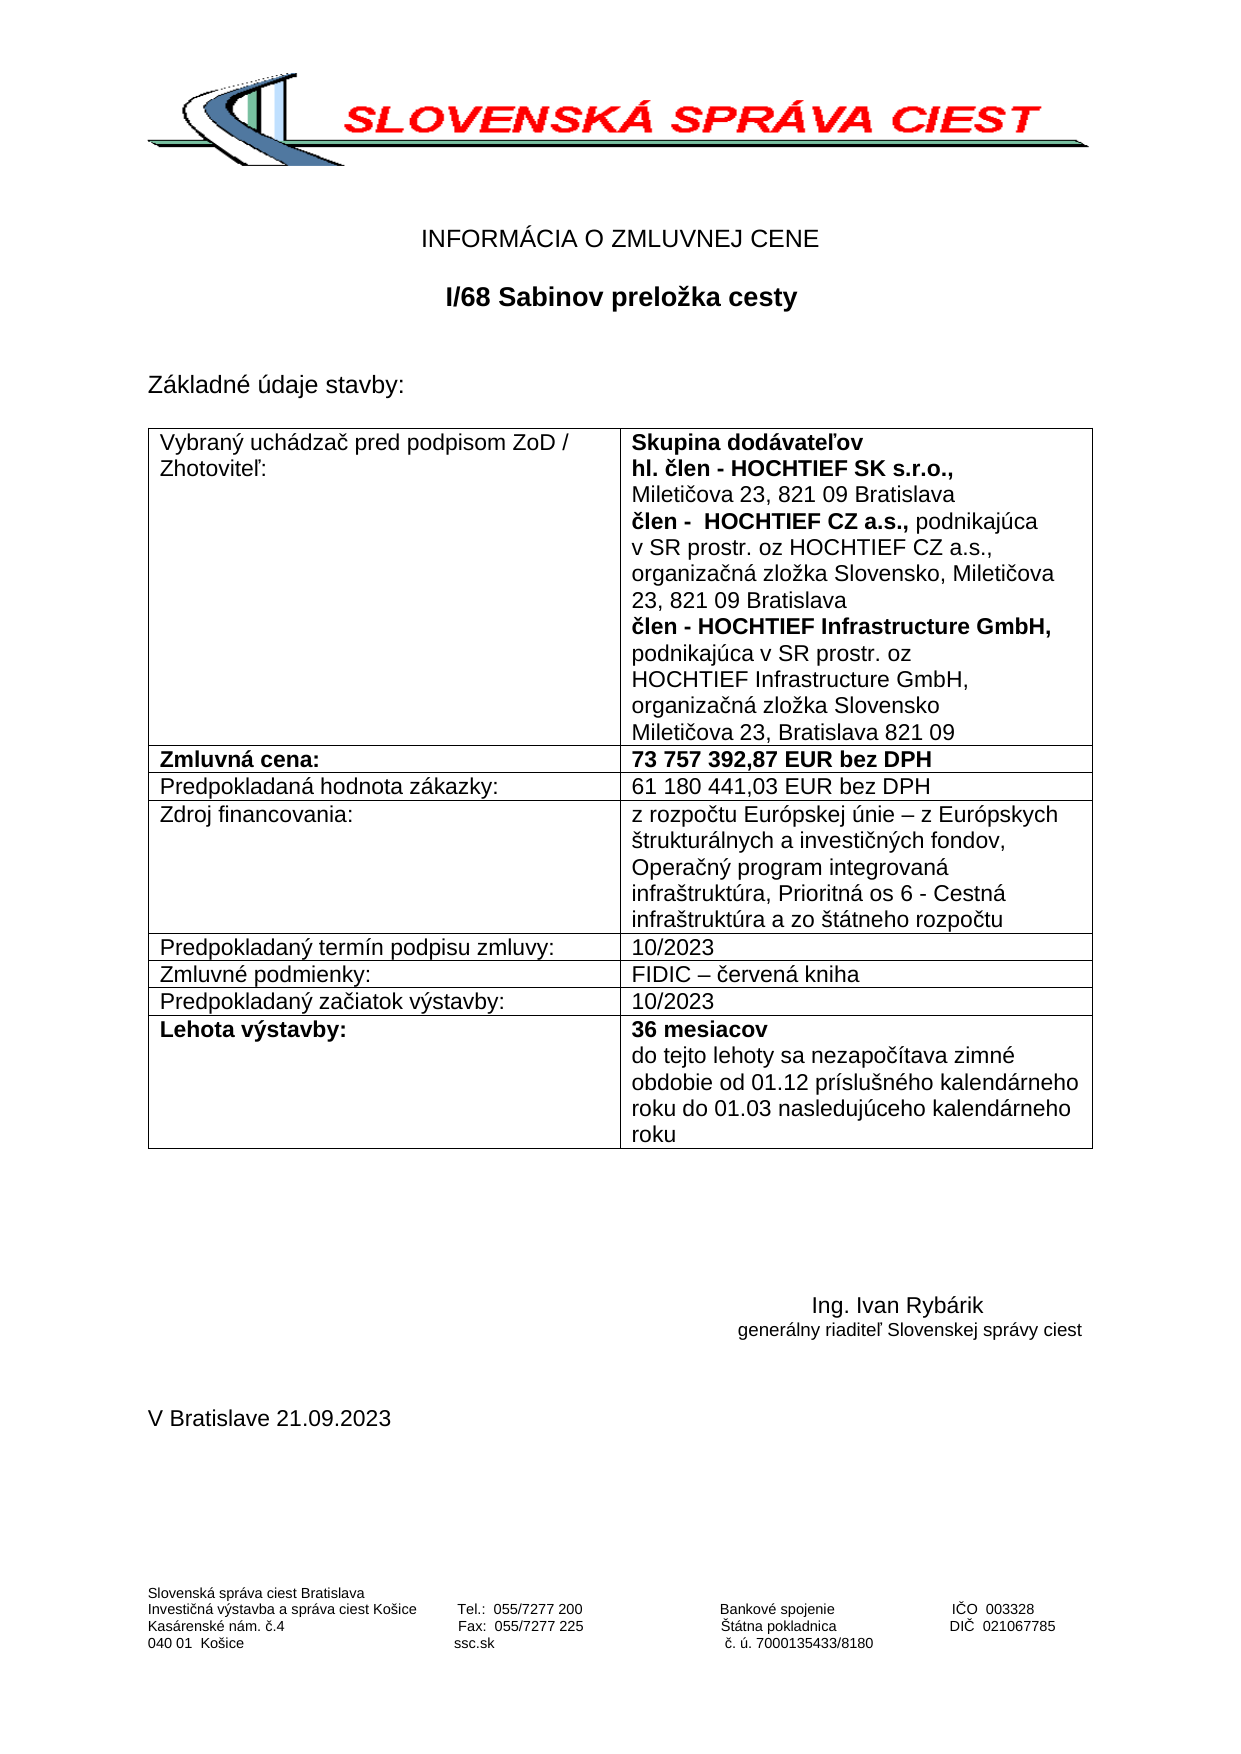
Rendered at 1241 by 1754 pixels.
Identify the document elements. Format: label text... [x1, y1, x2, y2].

table_cell Predpokladaný začiatok výstavby: [149, 988, 620, 1015]
table_cell 73 757 392,87 EUR bez DPH [621, 746, 1092, 772]
table_header Skupina dodávateľov hl. člen - HOCHTIEF SK s.r.o., Miletičova 23, 821 09 Bratislava člen - HOCHTIEF CZ a.s., podnikajúca v SR prostr. oz HOCHTIEF CZ a.s., organizačná zložka Slovensko, Miletičova 23, 821 09 Bratislava člen - HOCHTIEF Infrastructure GmbH, podnikajúca v SR prostr. oz HOCHTIEF Infrastructure GmbH, organizačná zložka Slovensko Miletičova 23, Bratislava 821 09 [621, 429, 1092, 745]
text generálny riaditeľ Slovenskej správy ciest [148, 1319, 1092, 1340]
table_cell 36 mesiacov do tejto lehoty sa nezapočítava zimné obdobie od 01.12 príslušného kalendárneho roku do 01.03 nasledujúceho kalendárneho roku [621, 1016, 1092, 1147]
text INFORMÁCIA O ZMLUVNEJ CENE [148, 224, 1092, 253]
table_cell 10/2023 [621, 988, 1092, 1015]
table_cell Predpokladaná hodnota zákazky: [149, 773, 620, 800]
text Základné údaje stavby: [148, 370, 1092, 399]
table_header Vybraný uchádzač pred podpisom ZoD / Zhotoviteľ: [149, 429, 620, 745]
table_cell 61 180 441,03 EUR bez DPH [621, 773, 1092, 800]
table_cell FIDIC – červená kniha [621, 961, 1092, 987]
table_cell Zmluvné podmienky: [149, 961, 620, 987]
text V Bratislave 21.09.2023 [148, 1405, 1092, 1431]
table_cell z rozpočtu Európskej únie – z Európskych štrukturálnych a investičných fondov, Operačný program integrovaná infraštruktúra, Prioritná os 6 - Cestná infraštruktúra a zo štátneho rozpočtu [621, 801, 1092, 932]
table_cell 10/2023 [621, 934, 1092, 960]
table_cell Lehota výstavby: [149, 1016, 620, 1147]
picture [147, 73, 1092, 167]
table_cell Predpokladaný termín podpisu zmluvy: [149, 934, 620, 960]
text I/68 Sabinov preložka cesty [148, 281, 1095, 313]
table_cell Zdroj financovania: [149, 801, 620, 932]
table_cell Zmluvná cena: [149, 746, 620, 772]
text Ing. Ivan Rybárik [148, 1292, 1092, 1319]
